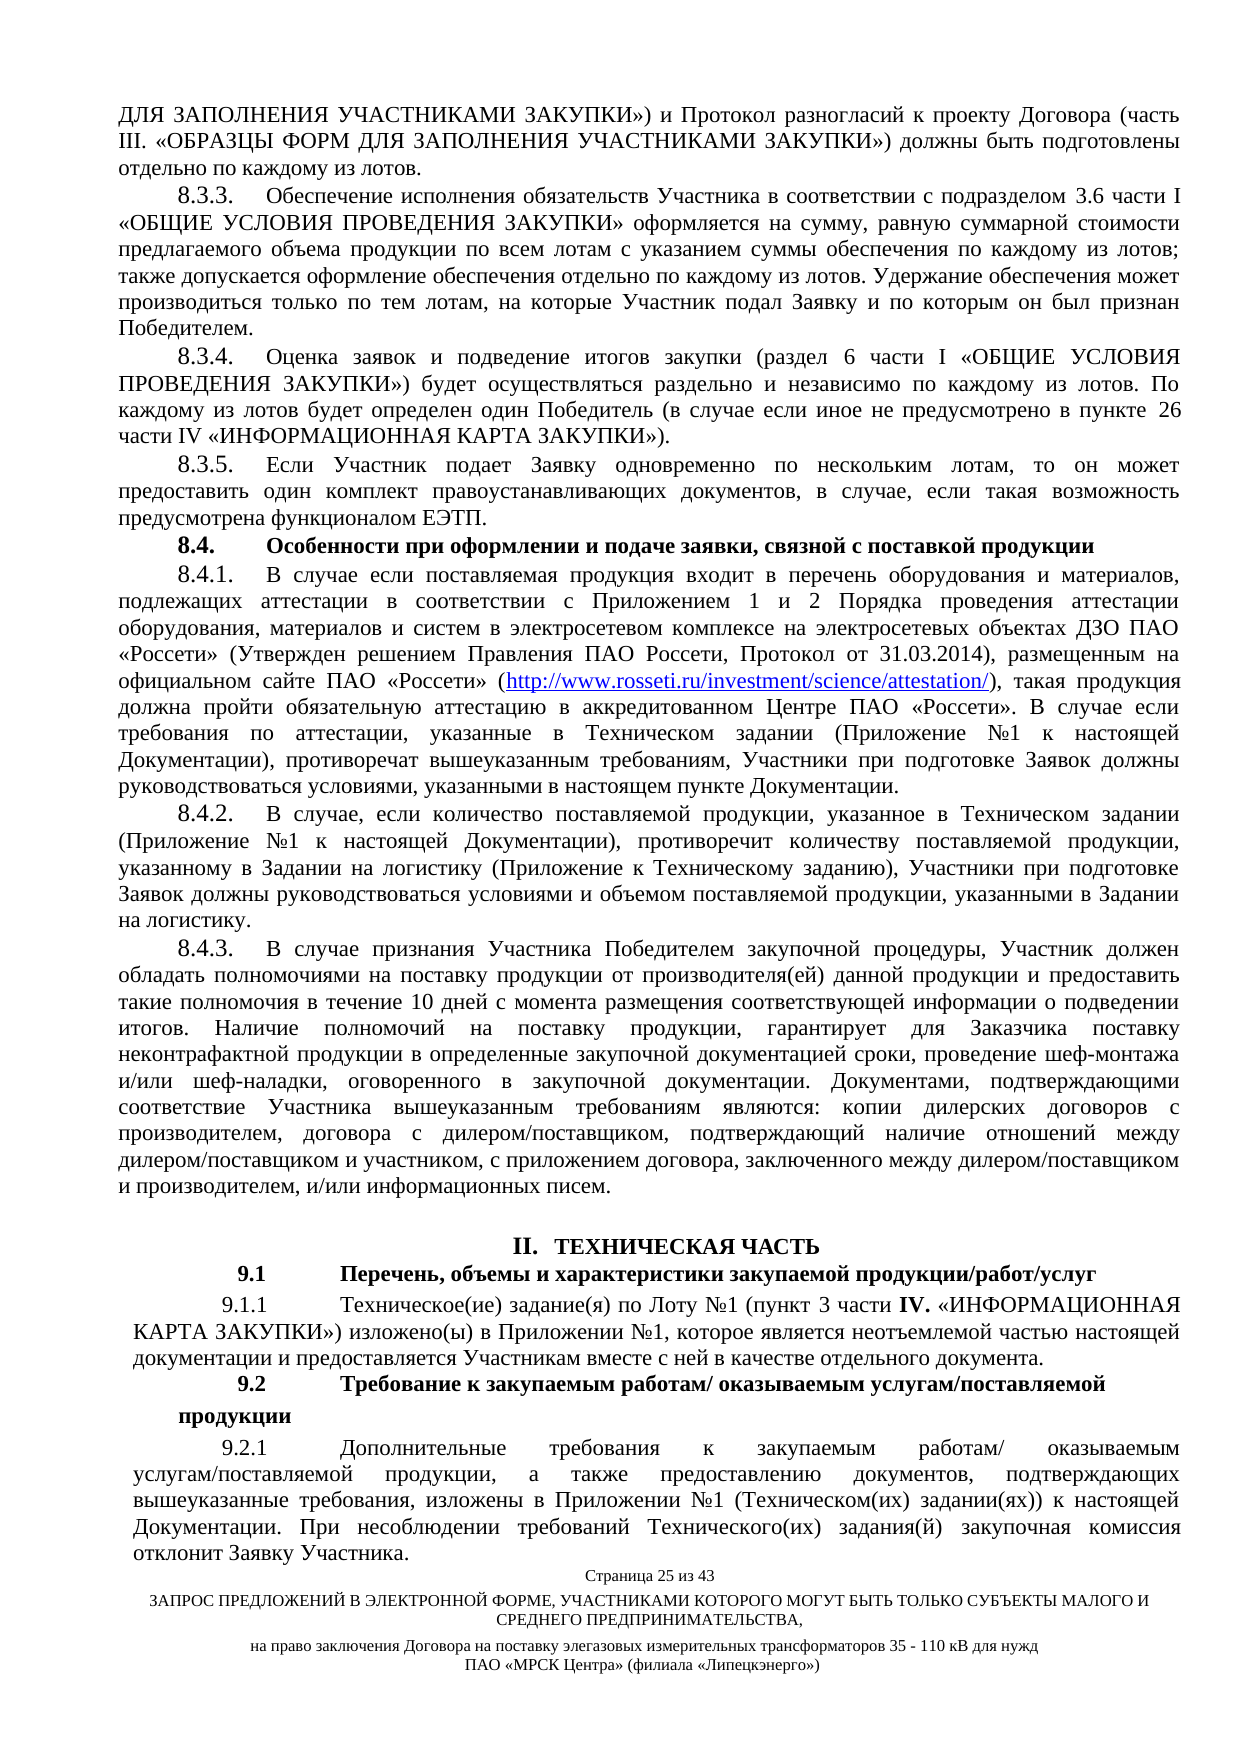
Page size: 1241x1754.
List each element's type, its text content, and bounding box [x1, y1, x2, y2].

subtitle Дополнительные требования к закупаемым работам/ оказываемым услугам/поставляемой продукции, а также предоставлению документов, подтверждающих вышеуказанные требования, изложены в Приложении №1 (Техническом(их) задании(ях)) к настоящей Документации. При несоблюдении требований Технического(их) задания(й) закупочная комиссия отклонит Заявку Участника. [133, 1434, 1181, 1565]
subtitle Техническое(ие) задание(я) по Лоту №1 (пункт 3 части IV. «ИНФОРМАЦИОННАЯ КАРТА ЗАКУПКИ») изложено(ы) в Приложении №1, которое является неотъемлемой частью настоящей документации и предоставляется Участникам вместе с ней в качестве отдельного документа. [133, 1291, 1181, 1371]
subtitle Требование к закупаемым работам/ оказываемым услугам/поставляемой продукции [178, 1371, 1181, 1428]
subtitle Обеспечение исполнения обязательств Участника в соответствии с подразделом 3.6 части I «ОБЩИЕ УСЛОВИЯ ПРОВЕДЕНИЯ ЗАКУПКИ» оформляется на сумму, равную суммарной стоимости предлагаемого объема продукции по всем лотам с указанием суммы обеспечения по каждому из лотов; также допускается оформление обеспечения отдельно по каждому из лотов. Удержание обеспечения может производиться только по тем лотам, на которые Участник подал Заявку и по которым он был признан Победителем. [118, 180, 1181, 341]
subtitle В случае признания Участника Победителем закупочной процедуры, Участник должен обладать полномочиями на поставку продукции от производителя(ей) данной продукции и предоставить такие полномочия в течение 10 дней с момента размещения соответствующей информации о подведении итогов. Наличие полномочий на поставку продукции, гарантирует для Заказчика поставку неконтрафактной продукции в определенные закупочной документацией сроки, проведение шеф-монтажа и/или шеф-наладки, оговоренного в закупочной документации. Документами, подтверждающими соответствие Участника вышеуказанным требованиям являются: копии дилерских договоров с производителем, договора с дилером/поставщиком, подтверждающий наличие отношений между дилером/поставщиком и участником, с приложением договора, заключенного между дилером/поставщиком и производителем, и/или информационных писем. [118, 933, 1181, 1198]
subtitle ТЕХНИЧЕСКАЯ ЧАСТЬ [118, 1231, 1181, 1260]
subtitle В случае, если количество поставляемой продукции, указанное в Техническом задании (Приложение №1 к настоящей Документации), противоречит количеству поставляемой продукции, указанному в Задании на логистику (Приложение к Техническому заданию), Участники при подготовке Заявок должны руководствоваться условиями и объемом поставляемой продукции, указанными в Задании на логистику. [118, 798, 1181, 933]
subtitle Если Участник подает Заявку одновременно по нескольким лотам, то он может предоставить один комплект правоустанавливающих документов, в случае, если такая возможность предусмотрена функционалом ЕЭТП. [118, 449, 1181, 530]
subtitle Особенности при оформлении и подаче заявки, связной с поставкой продукции [118, 530, 1181, 559]
subtitle Оценка заявок и подведение итогов закупки (раздел 6 части I «ОБЩИЕ УСЛОВИЯ ПРОВЕДЕНИЯ ЗАКУПКИ») будет осуществляться раздельно и независимо по каждому из лотов. По каждому из лотов будет определен один Победитель (в случае если иное не предусмотрено в пункте 26 части IV «ИНФОРМАЦИОННАЯ КАРТА ЗАКУПКИ»). [118, 341, 1181, 449]
subtitle В случае если поставляемая продукция входит в перечень оборудования и материалов, подлежащих аттестации в соответствии с Приложением 1 и 2 Порядка проведения аттестации оборудования, материалов и систем в электросетевом комплексе на электросетевых объектах ДЗО ПАО «Россети» (Утвержден решением Правления ПАО Россети, Протокол от 31.03.2014), размещенным на официальном сайте ПАО «Россети» (http://www.rosseti.ru/investment/science/attestation/), такая продукция должна пройти обязательную аттестацию в аккредитованном Центре ПАО «Россети». В случае если требования по аттестации, указанные в Техническом задании (Приложение №1 к настоящей Документации), противоречат вышеуказанным требованиям, Участники при подготовке Заявок должны руководствоваться условиями, указанными в настоящем пункте Документации. [118, 559, 1181, 798]
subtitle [118, 101, 1181, 180]
subtitle Перечень, объемы и характеристики закупаемой продукции/работ/услуг [178, 1260, 1181, 1286]
